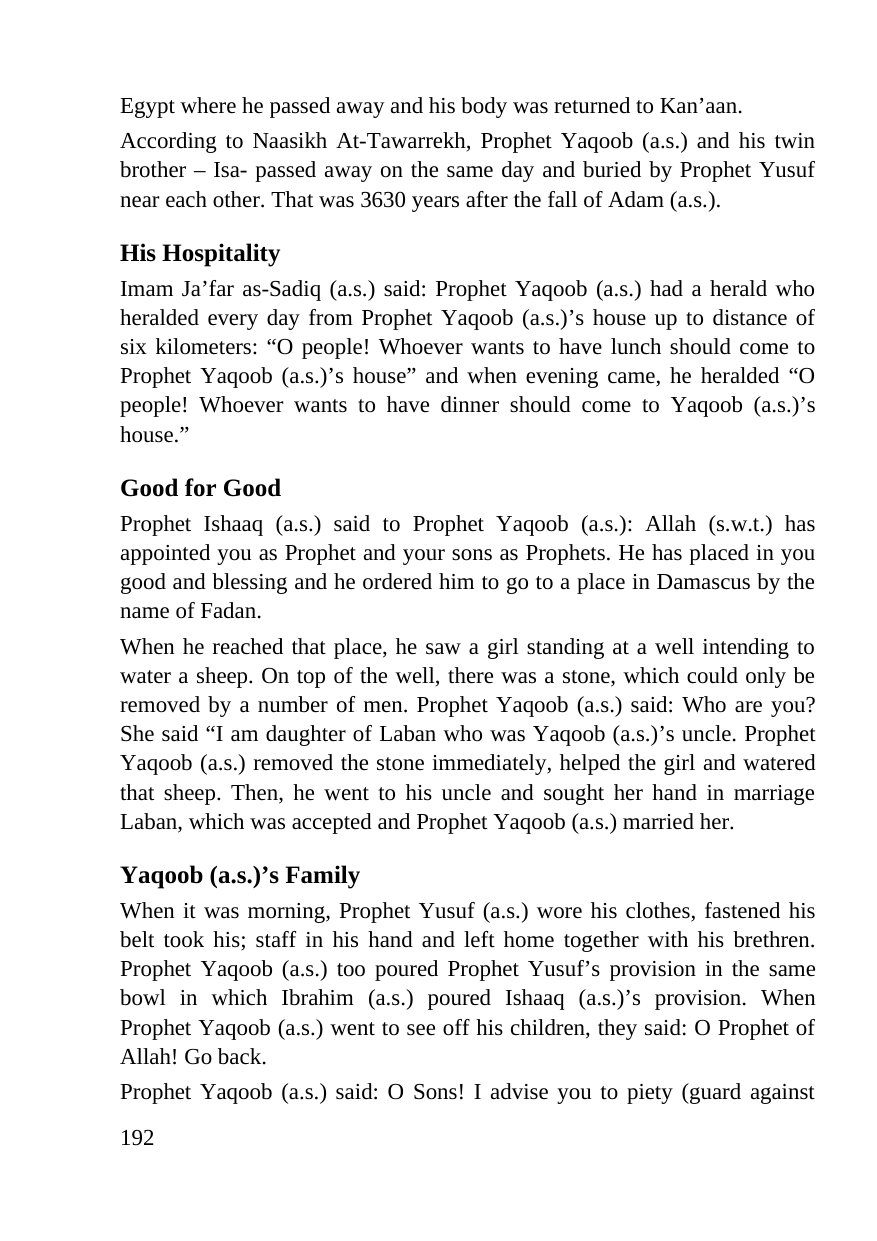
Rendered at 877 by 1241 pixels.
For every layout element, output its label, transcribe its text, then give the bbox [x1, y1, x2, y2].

subtitle Yaqoob (a.s.)’s Family [120, 860, 817, 889]
text Imam Ja’far as-Sadiq (a.s.) said: Prophet Yaqoob (a.s.) had a herald who heralded every day from Prophet Yaqoob (a.s.)’s house up to distance of six kilometers: “O people! Whoever wants to have lunch should come to Prophet Yaqoob (a.s.)’s house” and when evening came, he heralded “O people! Whoever wants to have dinner should come to Yaqoob (a.s.)’s house.” [120, 273, 817, 448]
subtitle His Hospitality [120, 238, 817, 267]
subtitle Good for Good [120, 473, 817, 502]
text According to Naasikh At-Tawarrekh, Prophet Yaqoob (a.s.) and his twin brother – Isa- passed away on the same day and buried by Prophet Yusuf near each other. That was 3630 years after the fall of Adam (a.s.). [120, 125, 817, 213]
text Prophet Ishaaq (a.s.) said to Prophet Yaqoob (a.s.): Allah (s.w.t.) has appointed you as Prophet and your sons as Prophets. He has placed in you good and blessing and he ordered him to go to a place in Damascus by the name of Fadan. [120, 508, 817, 624]
text When he reached that place, he saw a girl standing at a well intending to water a sheep. On top of the well, there was a stone, which could only be removed by a number of men. Prophet Yaqoob (a.s.) said: Who are you? She said “I am daughter of Laban who was Yaqoob (a.s.)’s uncle. Prophet Yaqoob (a.s.) removed the stone immediately, helped the girl and watered that sheep. Then, he went to his uncle and sought her hand in marriage Laban, which was accepted and Prophet Yaqoob (a.s.) married her. [120, 631, 817, 835]
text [120, 1076, 817, 1105]
text When it was morning, Prophet Yusuf (a.s.) wore his clothes, fastened his belt took his; staff in his hand and left home together with his brethren. Prophet Yaqoob (a.s.) too poured Prophet Yusuf’s provision in the same bowl in which Ibrahim (a.s.) poured Ishaaq (a.s.)’s provision. When Prophet Yaqoob (a.s.) went to see off his children, they said: O Prophet of Allah! Go back. [120, 895, 817, 1070]
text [120, 90, 817, 119]
